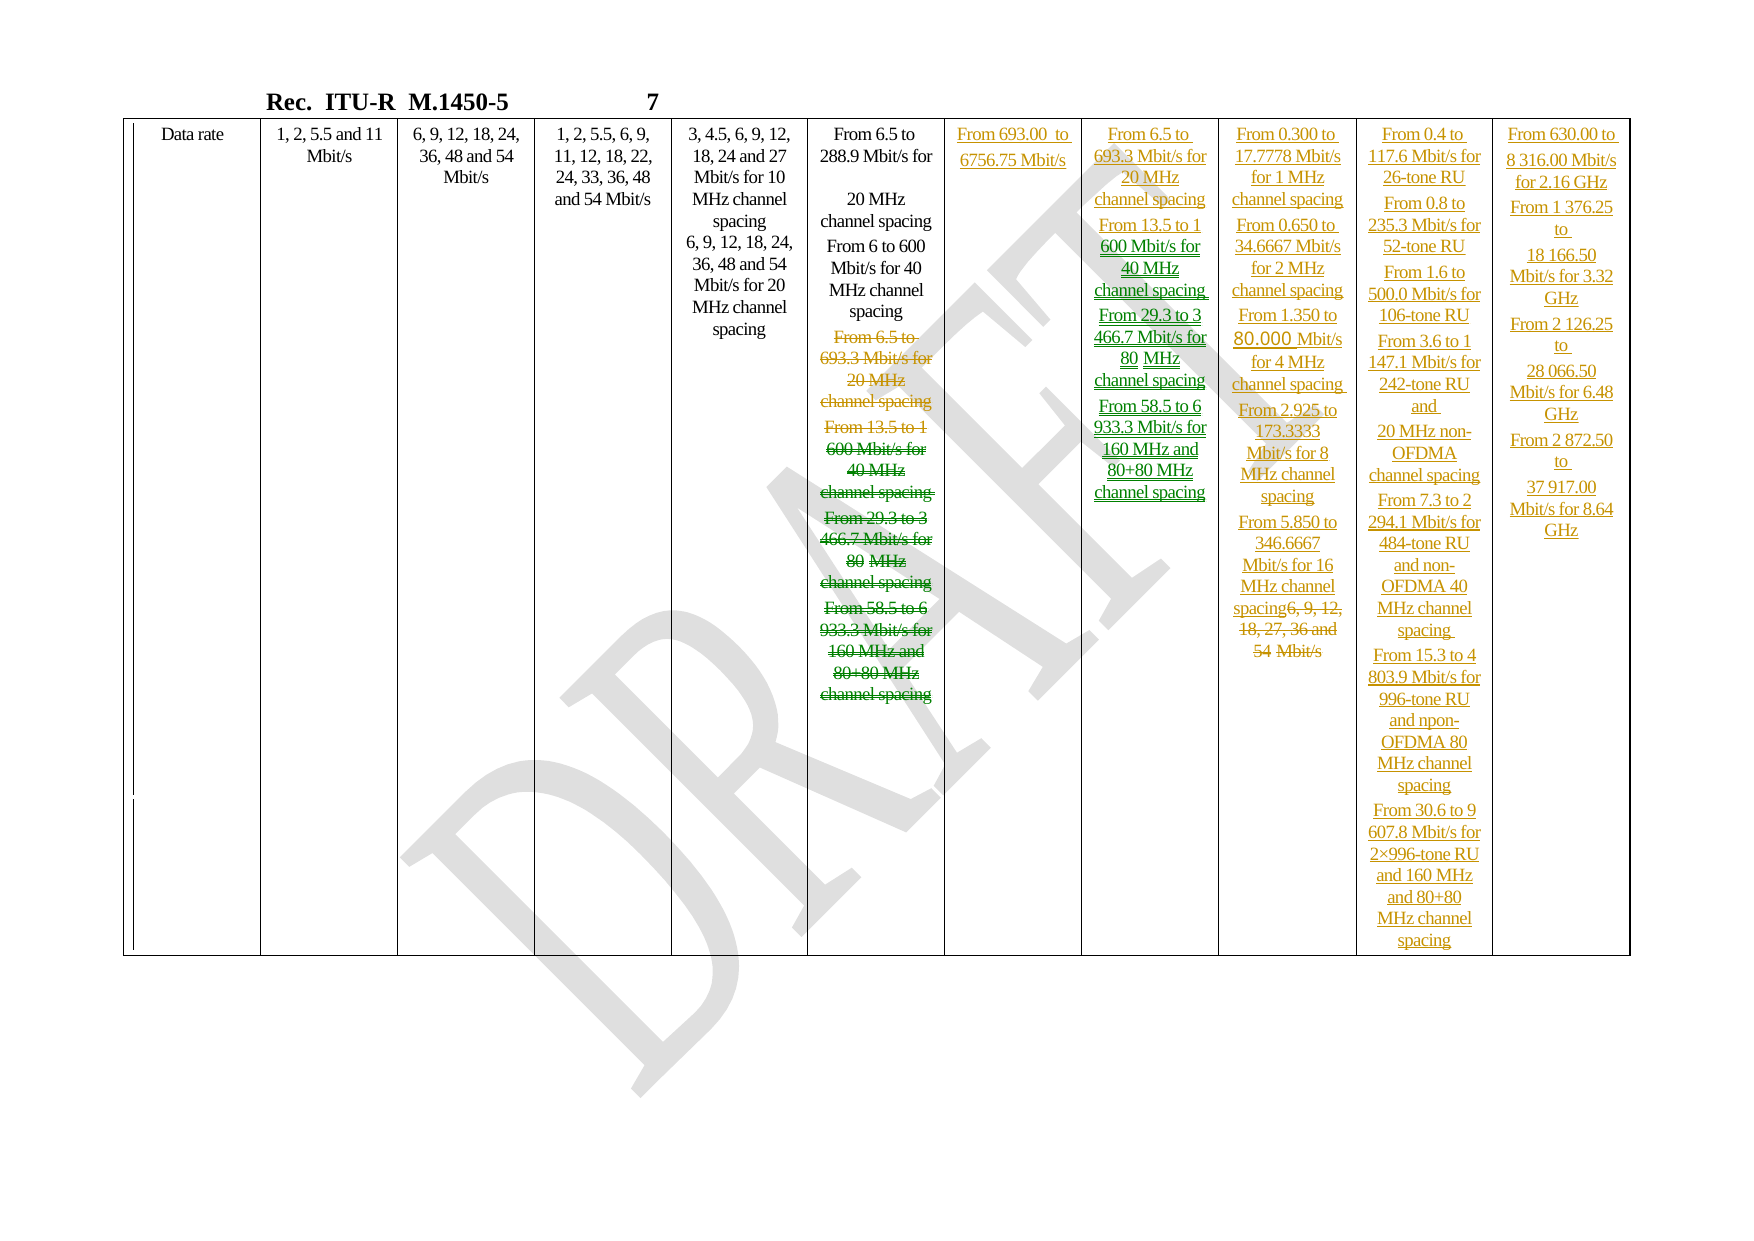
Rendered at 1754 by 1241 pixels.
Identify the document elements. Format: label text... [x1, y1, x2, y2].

table_cell 6, 9, 12, 18, 24, 36, 48 and 54 Mbit/s [398, 119, 534, 954]
table_cell [945, 119, 1081, 954]
table_cell 1, 2, 5.5, 6, 9, 11, 12, 18, 22, 24, 33, 36, 48 and 54 Mbit/s [535, 119, 671, 954]
table_cell [1357, 119, 1492, 954]
table_cell 1, 2, 5.5 and 11 Mbit/s [261, 119, 397, 954]
table_cell 3, 4.5, 6, 9, 12, 18, 24 and 27 Mbit/s for 10 MHz channel spacing 6, 9, 12, 18, 24, 36, 48 and 54 Mbit/s for 20 MHz channel spacing [672, 119, 807, 954]
table_cell [1219, 119, 1356, 954]
table_cell [1493, 119, 1629, 954]
table_cell From 6.5 to 288.9 Mbit/s for 20 MHz channel spacing From 6 to 600 Mbit/s for 40 MHz channel spacing [808, 119, 944, 954]
table_cell [1082, 119, 1218, 954]
table_cell Data rate [124, 119, 260, 954]
